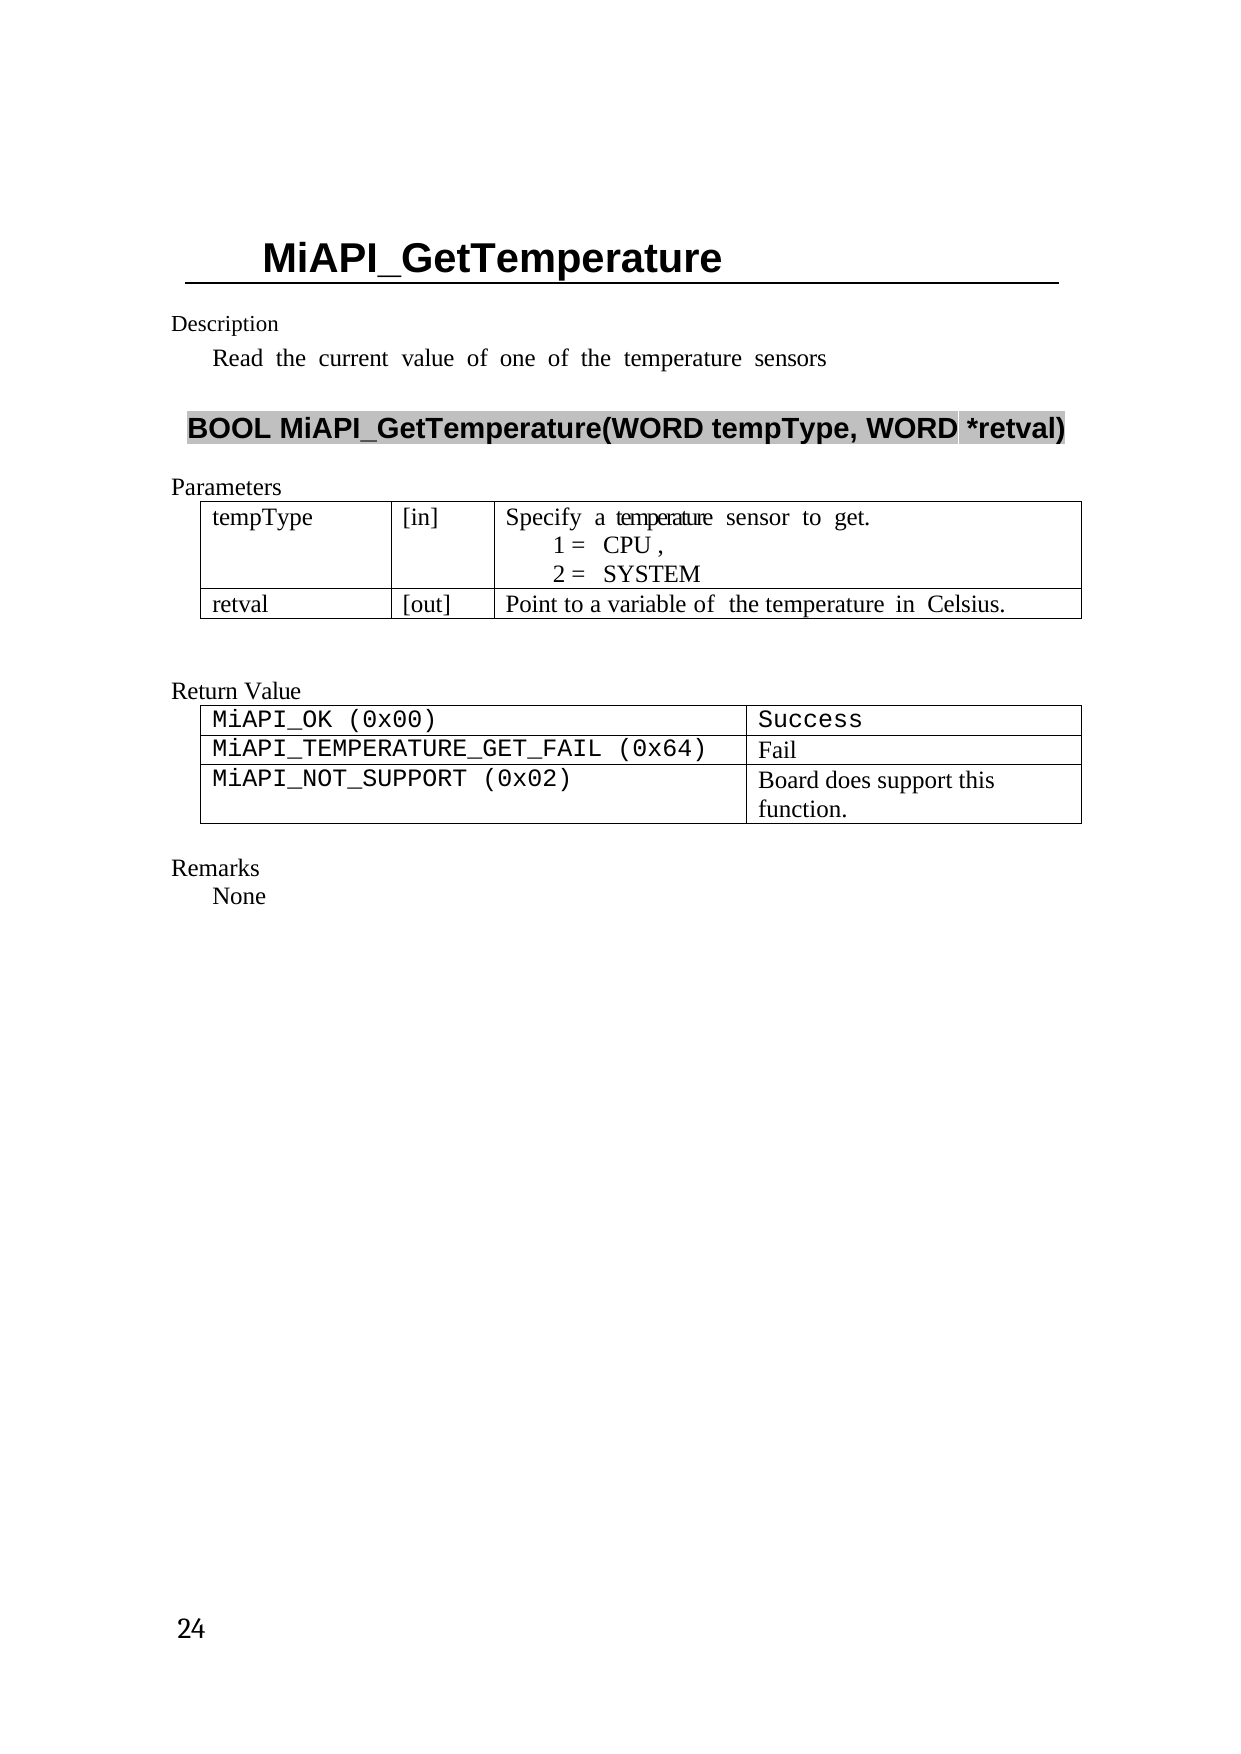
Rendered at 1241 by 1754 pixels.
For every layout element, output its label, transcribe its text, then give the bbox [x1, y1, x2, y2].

text Return Value [171, 676, 1069, 705]
table_cell MiAPI_TEMPERATURE_GET_FAIL (0x64) [201, 736, 746, 764]
text None [212, 881, 1069, 910]
text Description [171, 310, 1069, 336]
table_cell [out] [392, 589, 494, 618]
table_header tempType [201, 502, 391, 588]
table_header MiAPI_OK (0x00) [201, 706, 746, 734]
table_header Success [747, 706, 1081, 734]
text Parameters [171, 472, 1069, 501]
table_cell Point to a variable of the temperature in Celsius. [495, 589, 1081, 618]
table_header Specify a temperature sensor to get. 1 = CPU , 2 = SYSTEM [495, 502, 1081, 588]
table_cell retval [201, 589, 391, 618]
table_cell MiAPI_NOT_SUPPORT (0x02) [201, 765, 746, 823]
subtitle MiAPI_GetTemperature [262, 233, 1069, 281]
text Remarks [171, 853, 1069, 881]
text Read the current value of one of the temperature sensors [212, 344, 1053, 372]
table_cell Board does support this function. [747, 765, 1081, 823]
table_cell Fail [747, 736, 1081, 764]
table_header [in] [392, 502, 494, 588]
